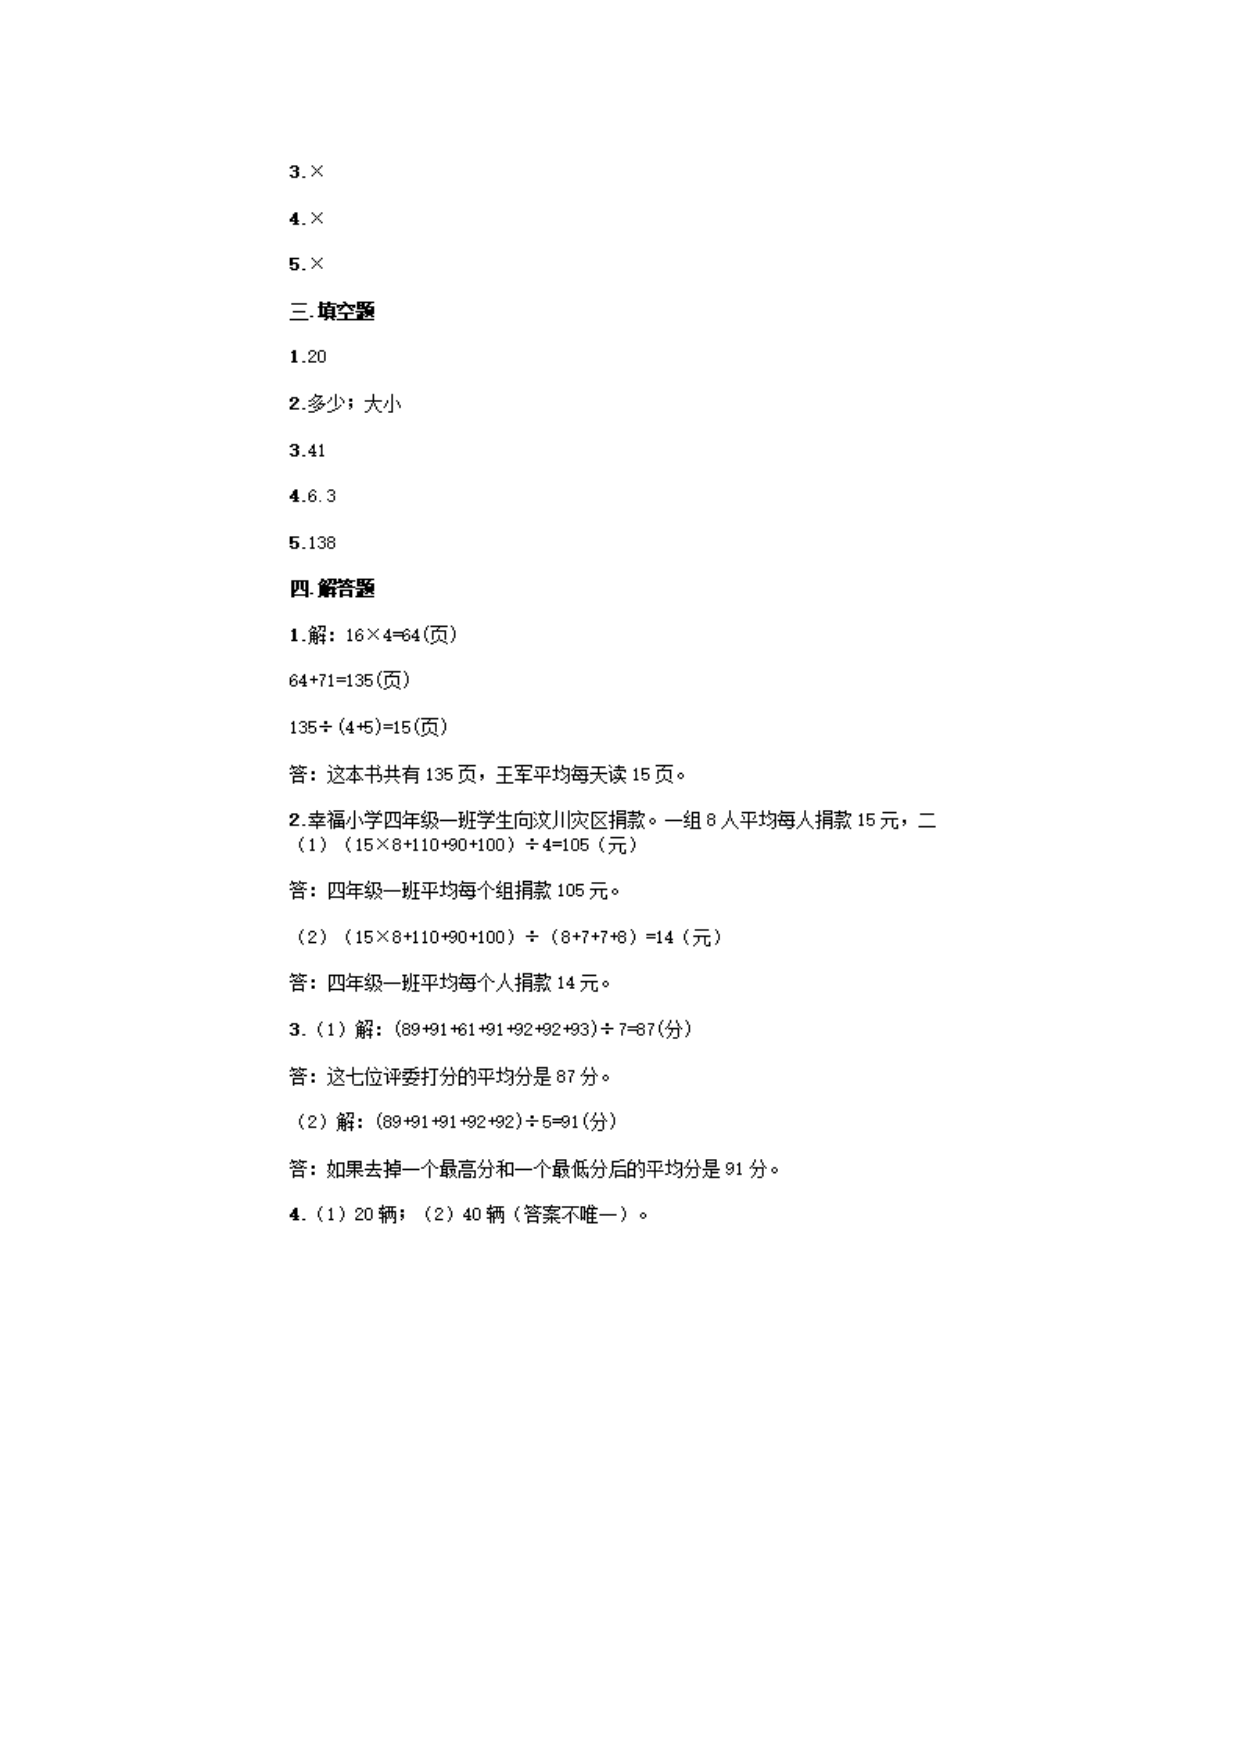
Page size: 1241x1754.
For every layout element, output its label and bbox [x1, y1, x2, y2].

picture [254, 162, 986, 1230]
